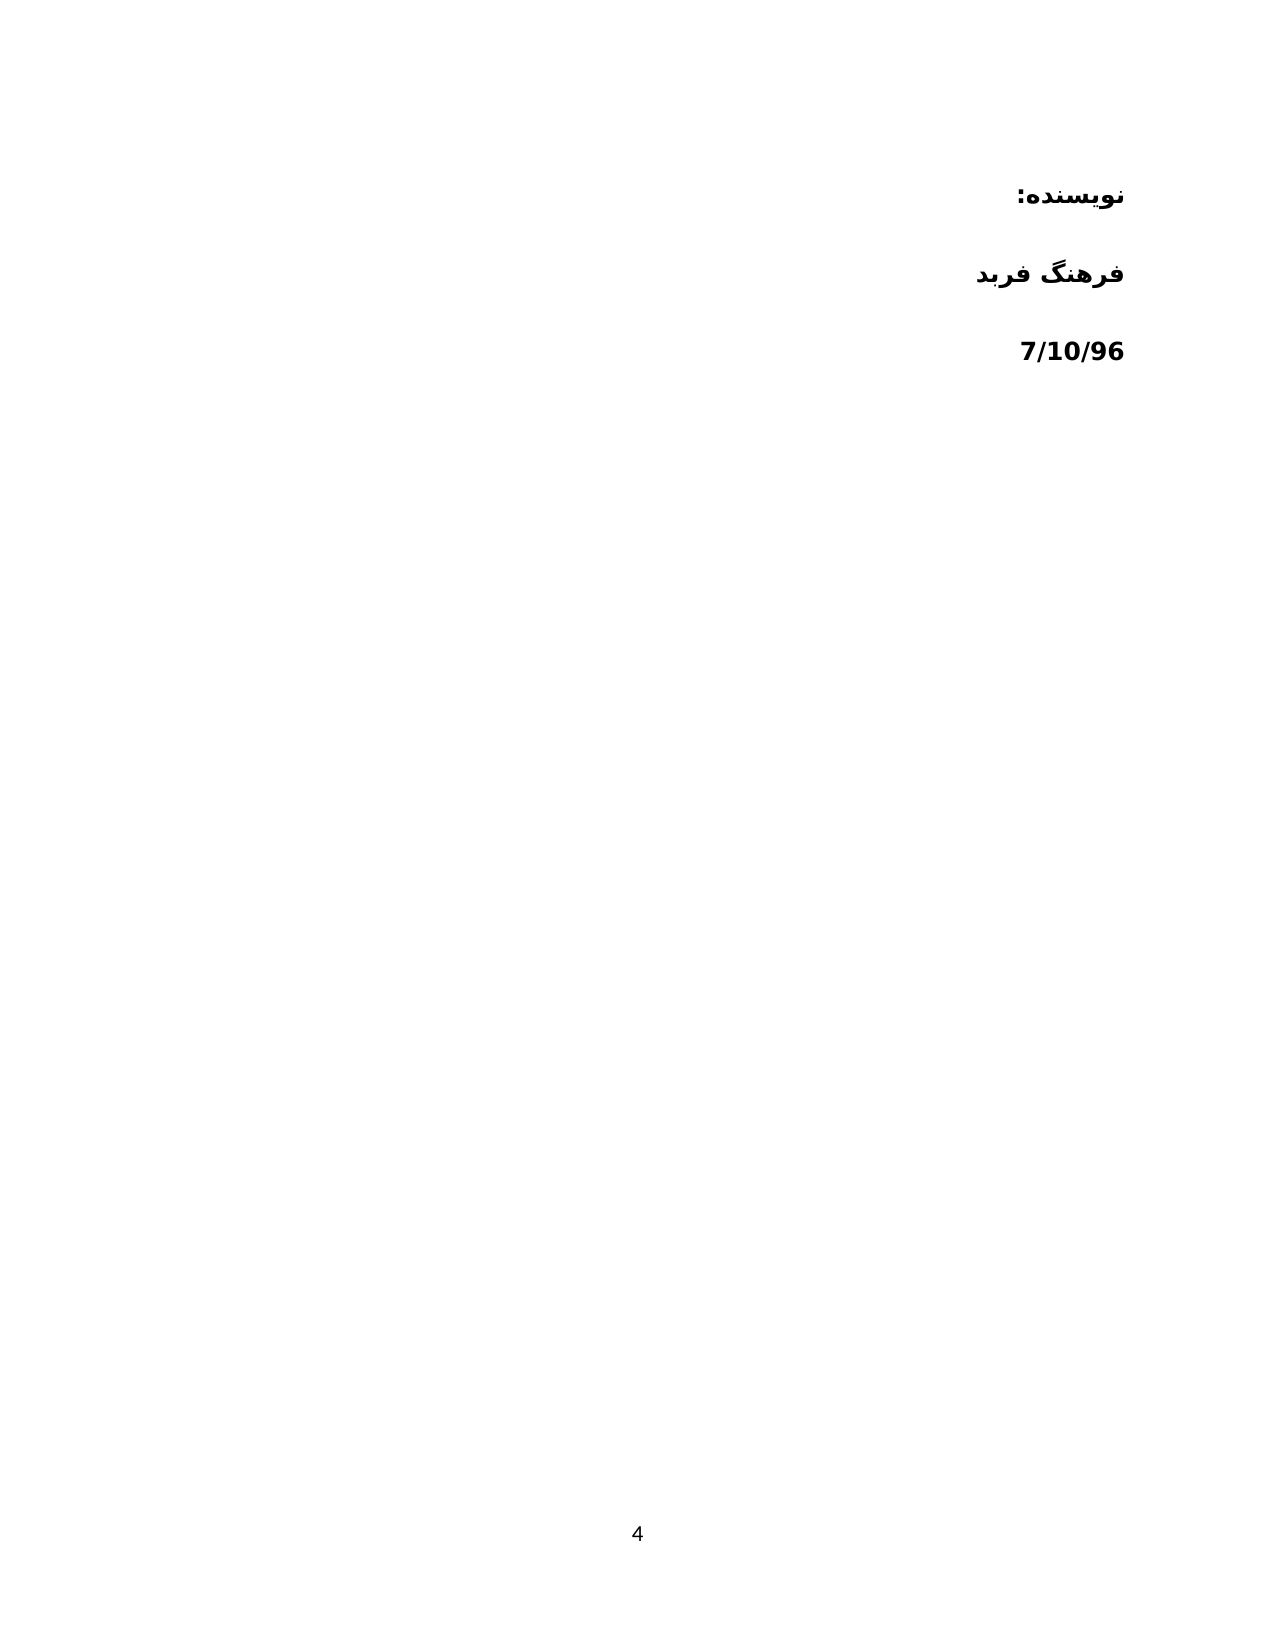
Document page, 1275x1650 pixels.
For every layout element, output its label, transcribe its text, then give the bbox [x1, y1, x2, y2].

text فرهنگ فربد [150, 228, 1125, 288]
text نویسنده: [150, 150, 1125, 209]
text 7/10/96 [150, 307, 1125, 366]
